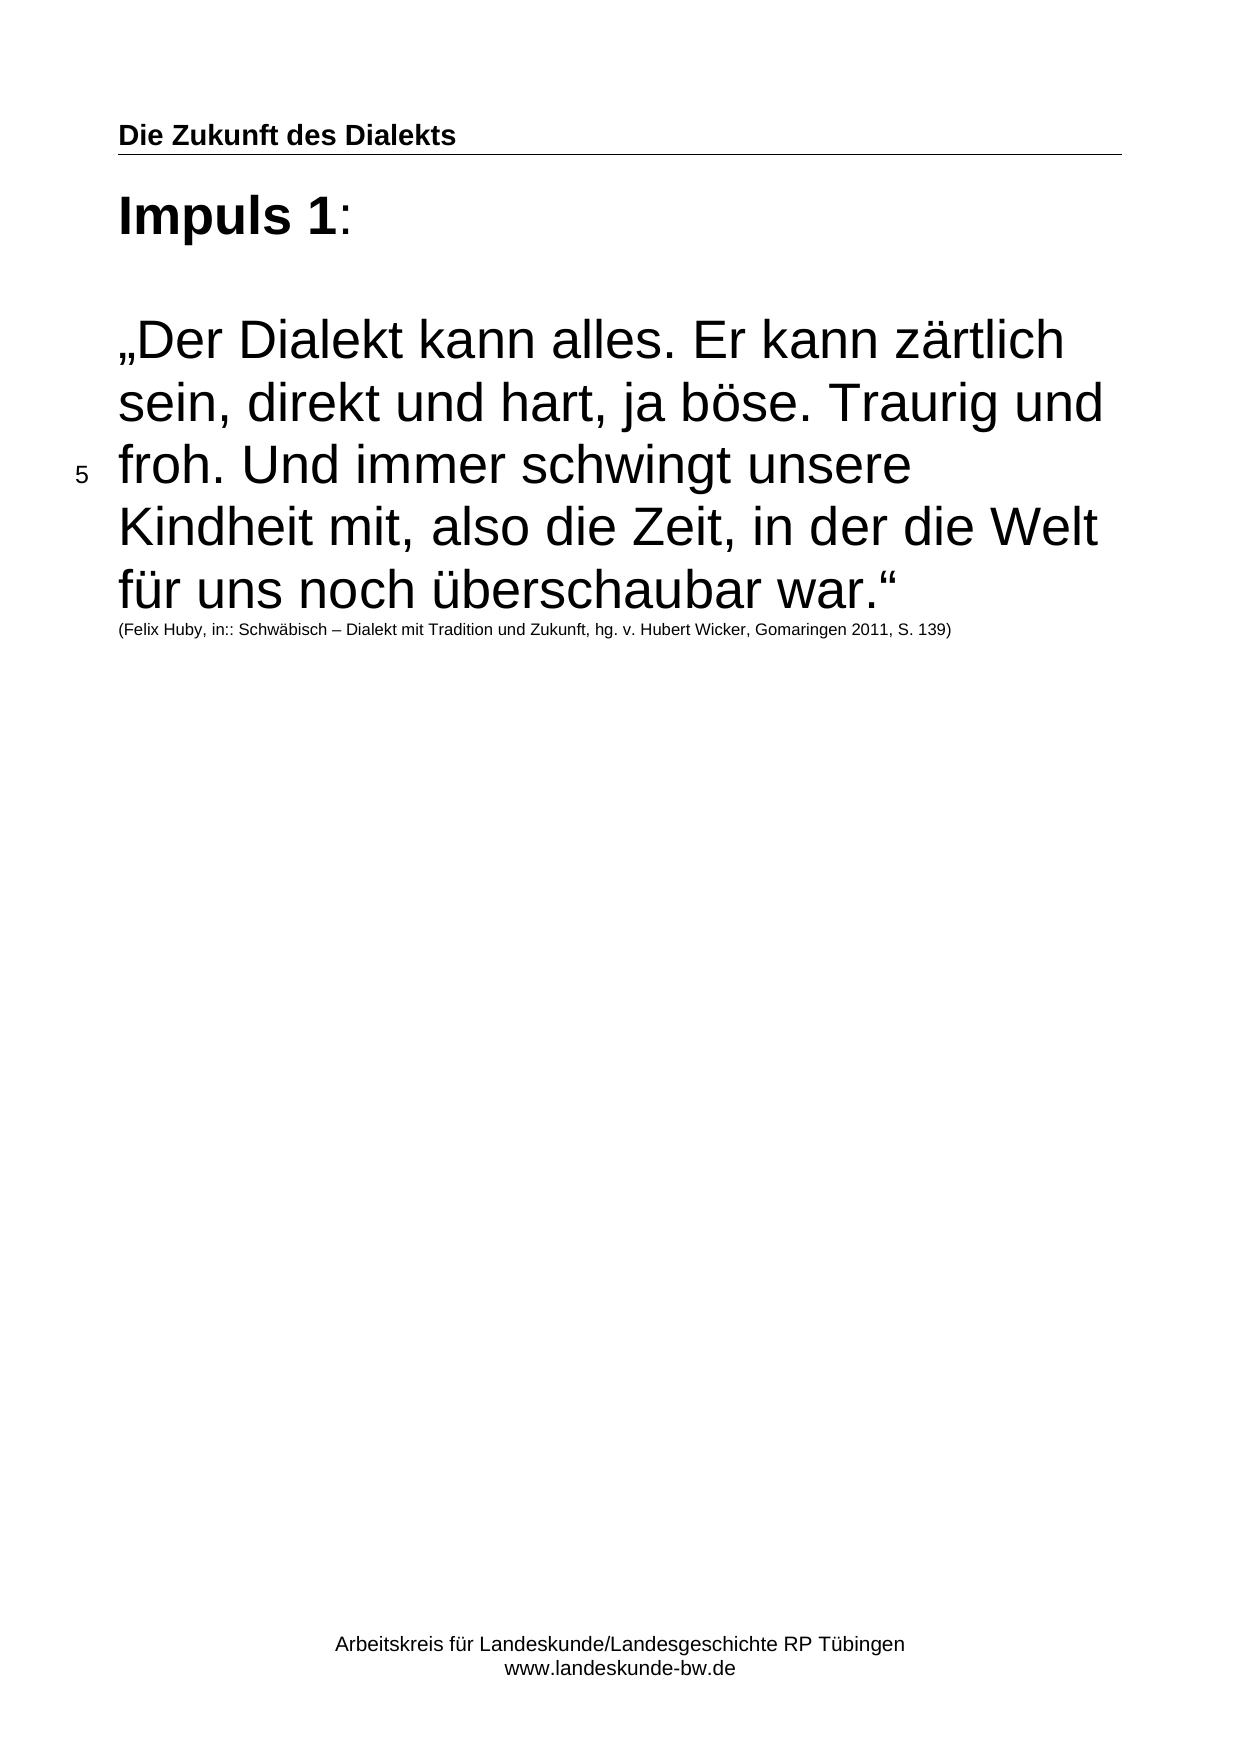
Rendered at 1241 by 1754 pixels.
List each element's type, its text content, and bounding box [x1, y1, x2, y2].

text „Der Dialekt kann alles. Er kann zärtlich sein, direkt und hart, ja böse. Traurig und froh. Und immer schwingt unsere Kindheit mit, also die Zeit, in der die Welt für uns noch überschaubar war.“ [118, 308, 1122, 619]
text (Felix Huby, in:: Schwäbisch – Dialekt mit Tradition und Zukunft, hg. v. Hubert Wicker, Gomaringen 2011, S. 139) [118, 619, 1122, 639]
text Die Zukunft des Dialekts [118, 118, 1122, 154]
text Impuls 1: [118, 183, 1122, 246]
